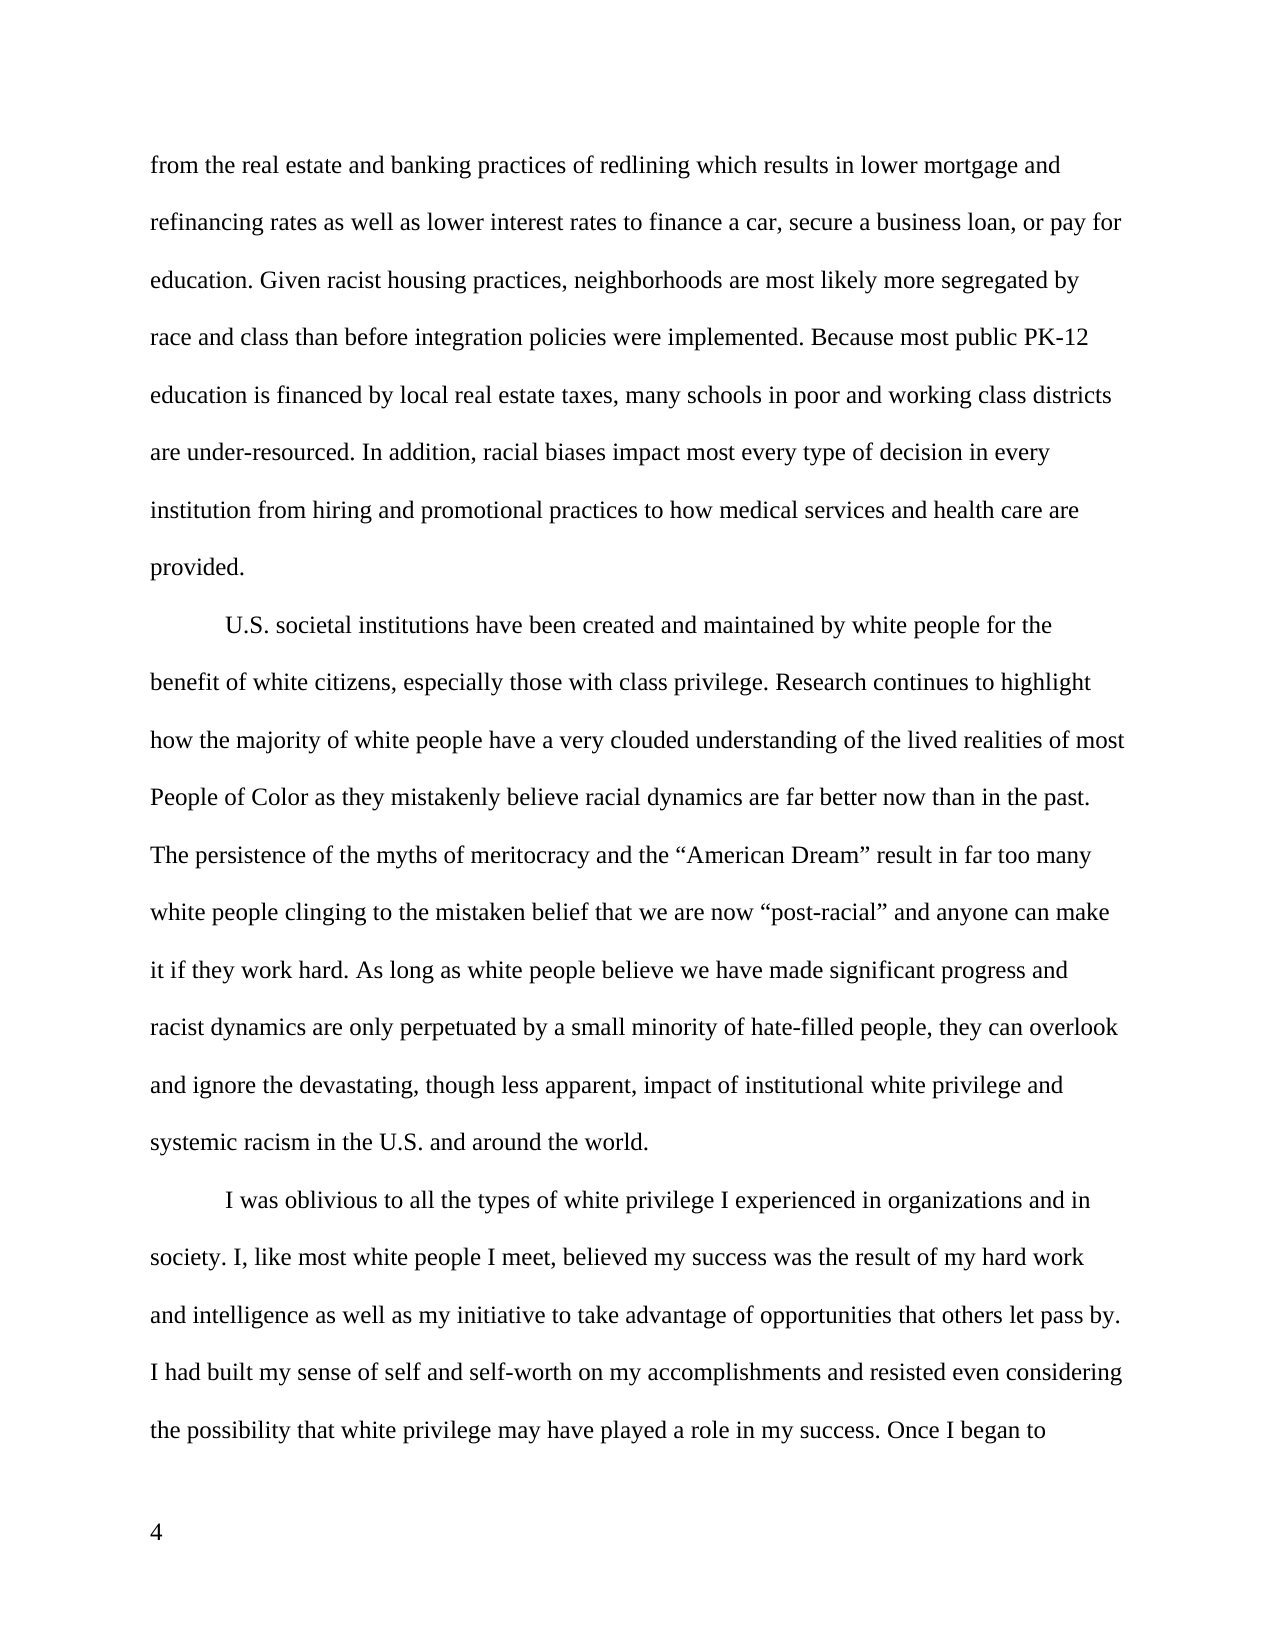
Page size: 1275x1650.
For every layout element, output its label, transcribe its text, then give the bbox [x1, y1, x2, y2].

text U.S. societal institutions have been created and maintained by white people for the benefit of white citizens, especially those with class privilege. Research continues to highlight how the majority of white people have a very clouded understanding of the lived realities of most People of Color as they mistakenly believe racial dynamics are far better now than in the past. The persistence of the myths of meritocracy and the “American Dream” result in far too many white people clinging to the mistaken belief that we are now “post-racial” and anyone can make it if they work hard. As long as white people believe we have made significant progress and racist dynamics are only perpetuated by a small minority of hate-filled people, they can overlook and ignore the devastating, though less apparent, impact of institutional white privilege and systemic racism in the U.S. and around the world. [150, 610, 1125, 1156]
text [150, 150, 1125, 581]
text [150, 1185, 1125, 1444]
